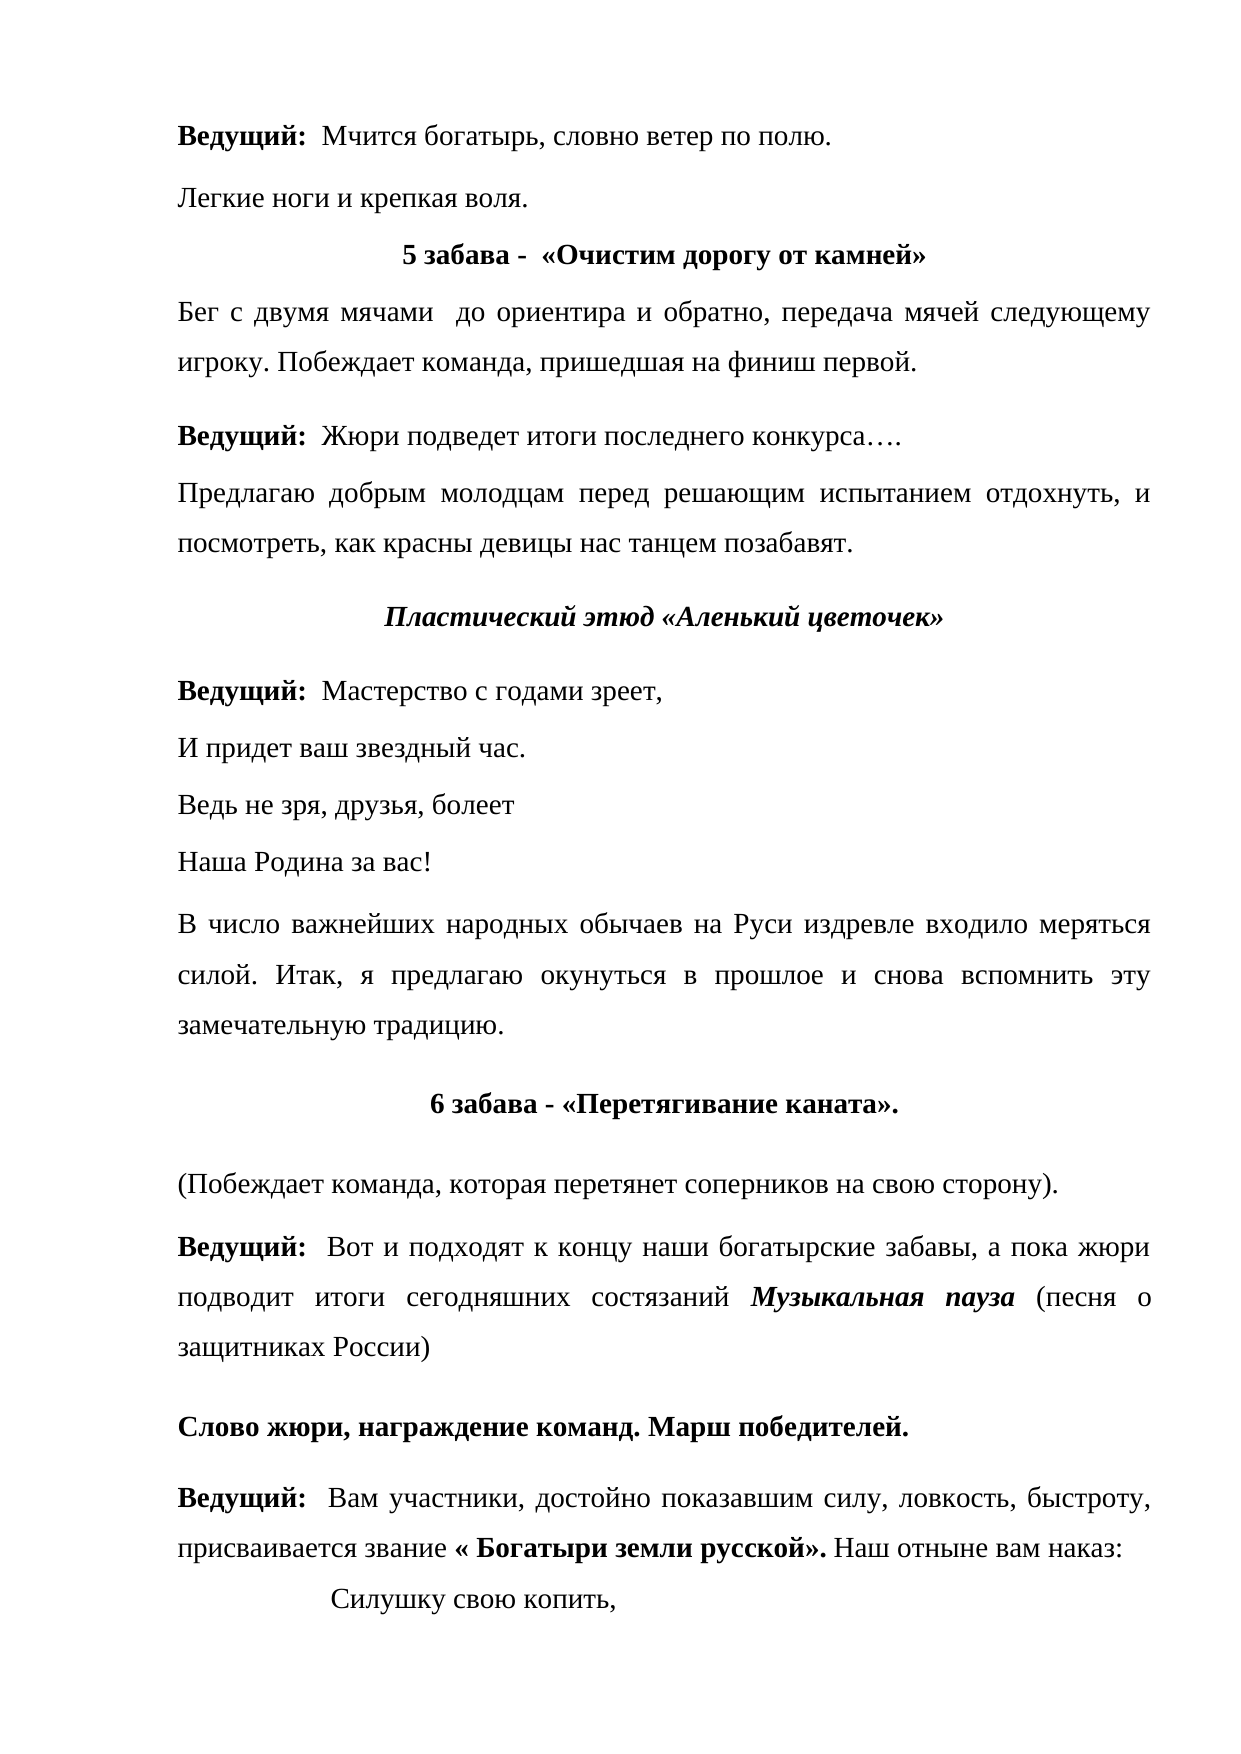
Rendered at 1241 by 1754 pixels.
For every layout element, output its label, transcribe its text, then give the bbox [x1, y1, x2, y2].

text Бег с двумя мячами до ориентира и обратно, передача мячей следующему игроку. Побеждает команда, пришедшая на финиш первой. [177, 294, 1152, 378]
text Легкие ноги и крепкая воля. [177, 180, 1152, 214]
text Ведь не зря, друзья, болеет [177, 787, 1152, 820]
text Ведущий: Вот и подходят к концу наши богатырские забавы, а пока жюри подводит итоги сегодняшних состязаний Музыкальная пауза (песня о защитниках России) [177, 1229, 1152, 1363]
text Ведущий: Жюри подведет итоги последнего конкурса…. [177, 418, 1152, 452]
text (Побеждает команда, которая перетянет соперников на свою сторону). [177, 1166, 1152, 1200]
text Ведущий: Мастерство с годами зреет, [177, 673, 1152, 706]
text И придет ваш звездный час. [177, 730, 1152, 763]
text 6 забава - «Перетягивание каната». [177, 1087, 1152, 1120]
text В число важнейших народных обычаев на Руси издревле входило меряться силой. Итак, я предлагаю окунуться в прошлое и снова вспомнить эту замечательную традицию. [177, 907, 1152, 1041]
text Предлагаю добрым молодцам перед решающим испытанием отдохнуть, и посмотреть, как красны девицы нас танцем позабавят. [177, 475, 1152, 559]
text Силушку свою копить, [177, 1581, 1152, 1614]
text Ведущий: Мчится богатырь, словно ветер по полю. [177, 118, 1152, 152]
text Наша Родина за вас! [177, 844, 1152, 877]
text Слово жюри, награждение команд. Марш победителей. [177, 1409, 1152, 1442]
text Ведущий: Вам участники, достойно показавшим силу, ловкость, быстроту, присваивается звание « Богатыри земли русской». Наш отныне вам наказ: [177, 1480, 1152, 1564]
text Пластический этюд «Аленький цветочек» [177, 599, 1152, 633]
text 5 забава - «Очистим дорогу от камней» [177, 237, 1152, 271]
